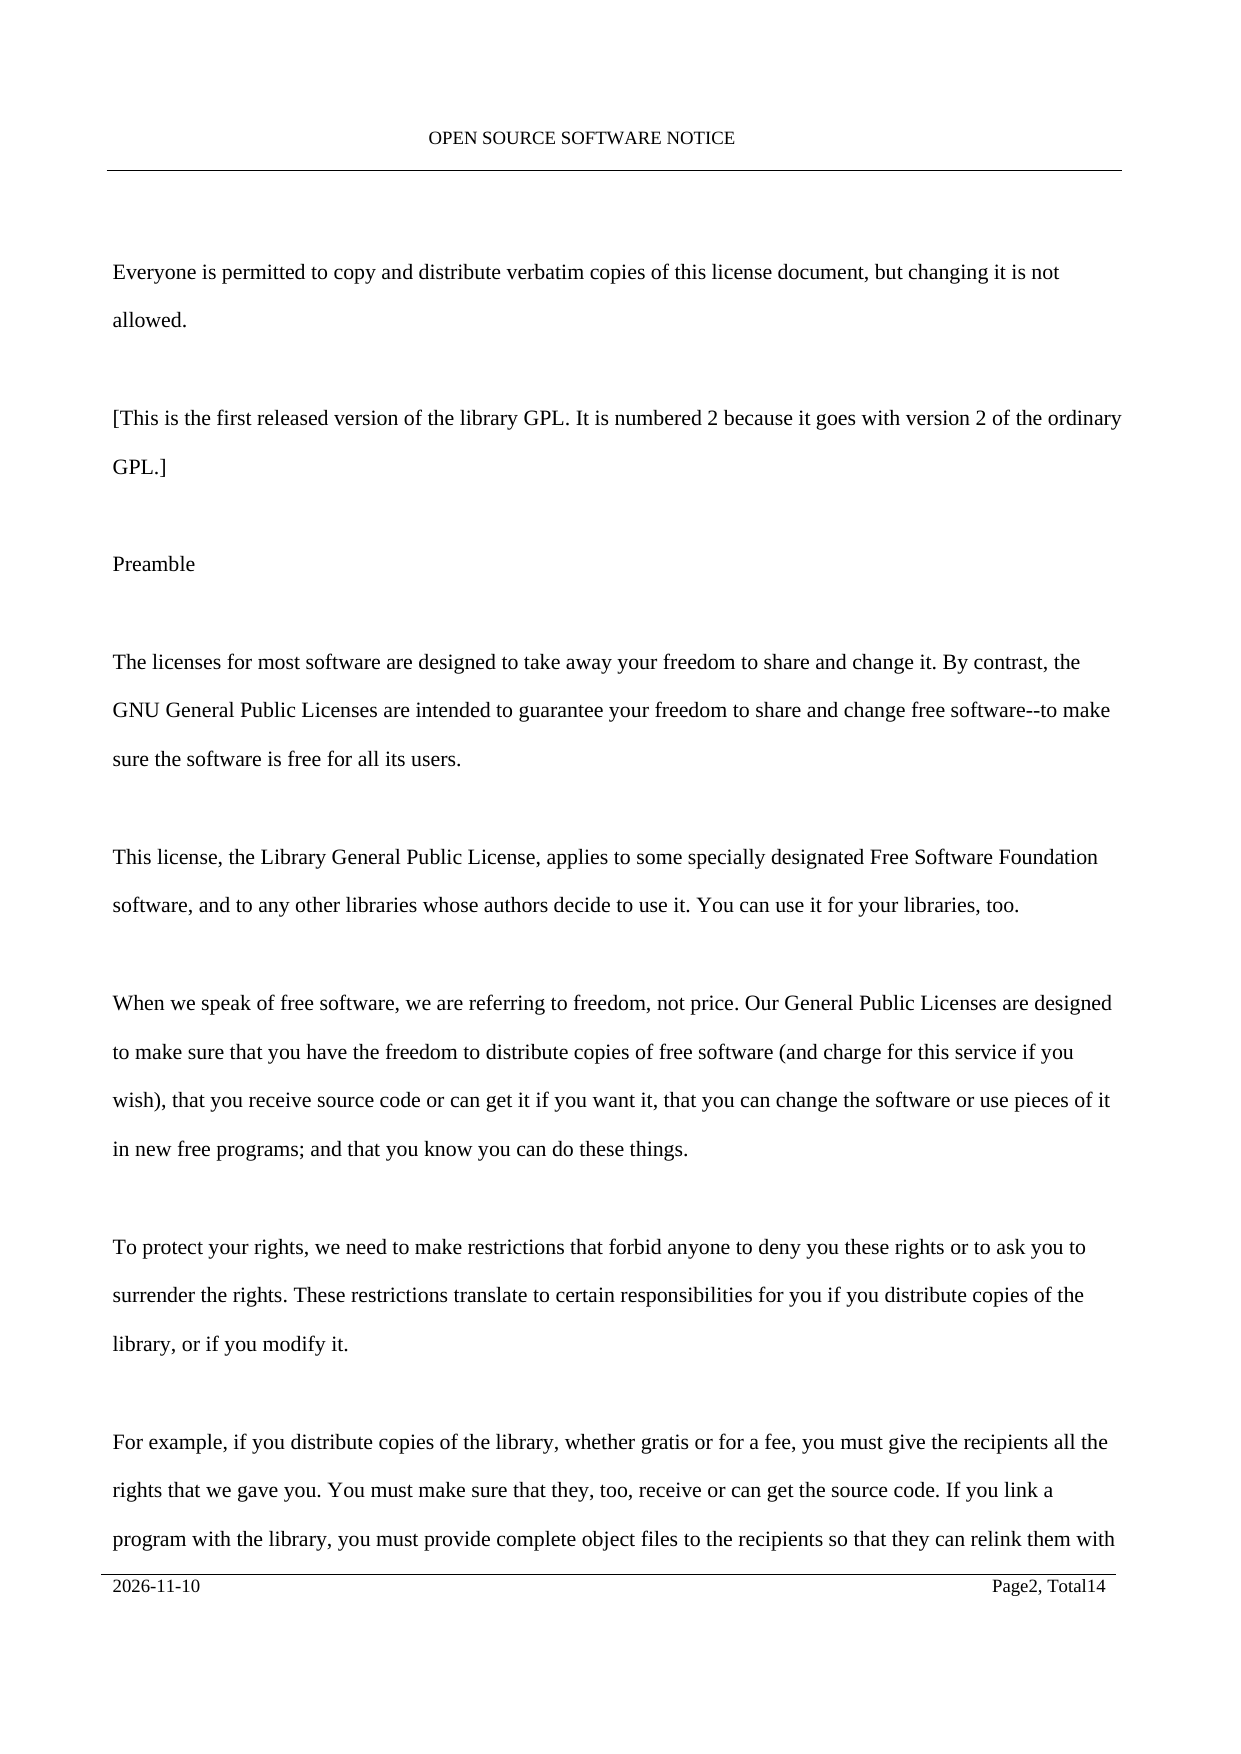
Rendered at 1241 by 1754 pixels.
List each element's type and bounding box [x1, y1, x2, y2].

text [112, 206, 1128, 1555]
